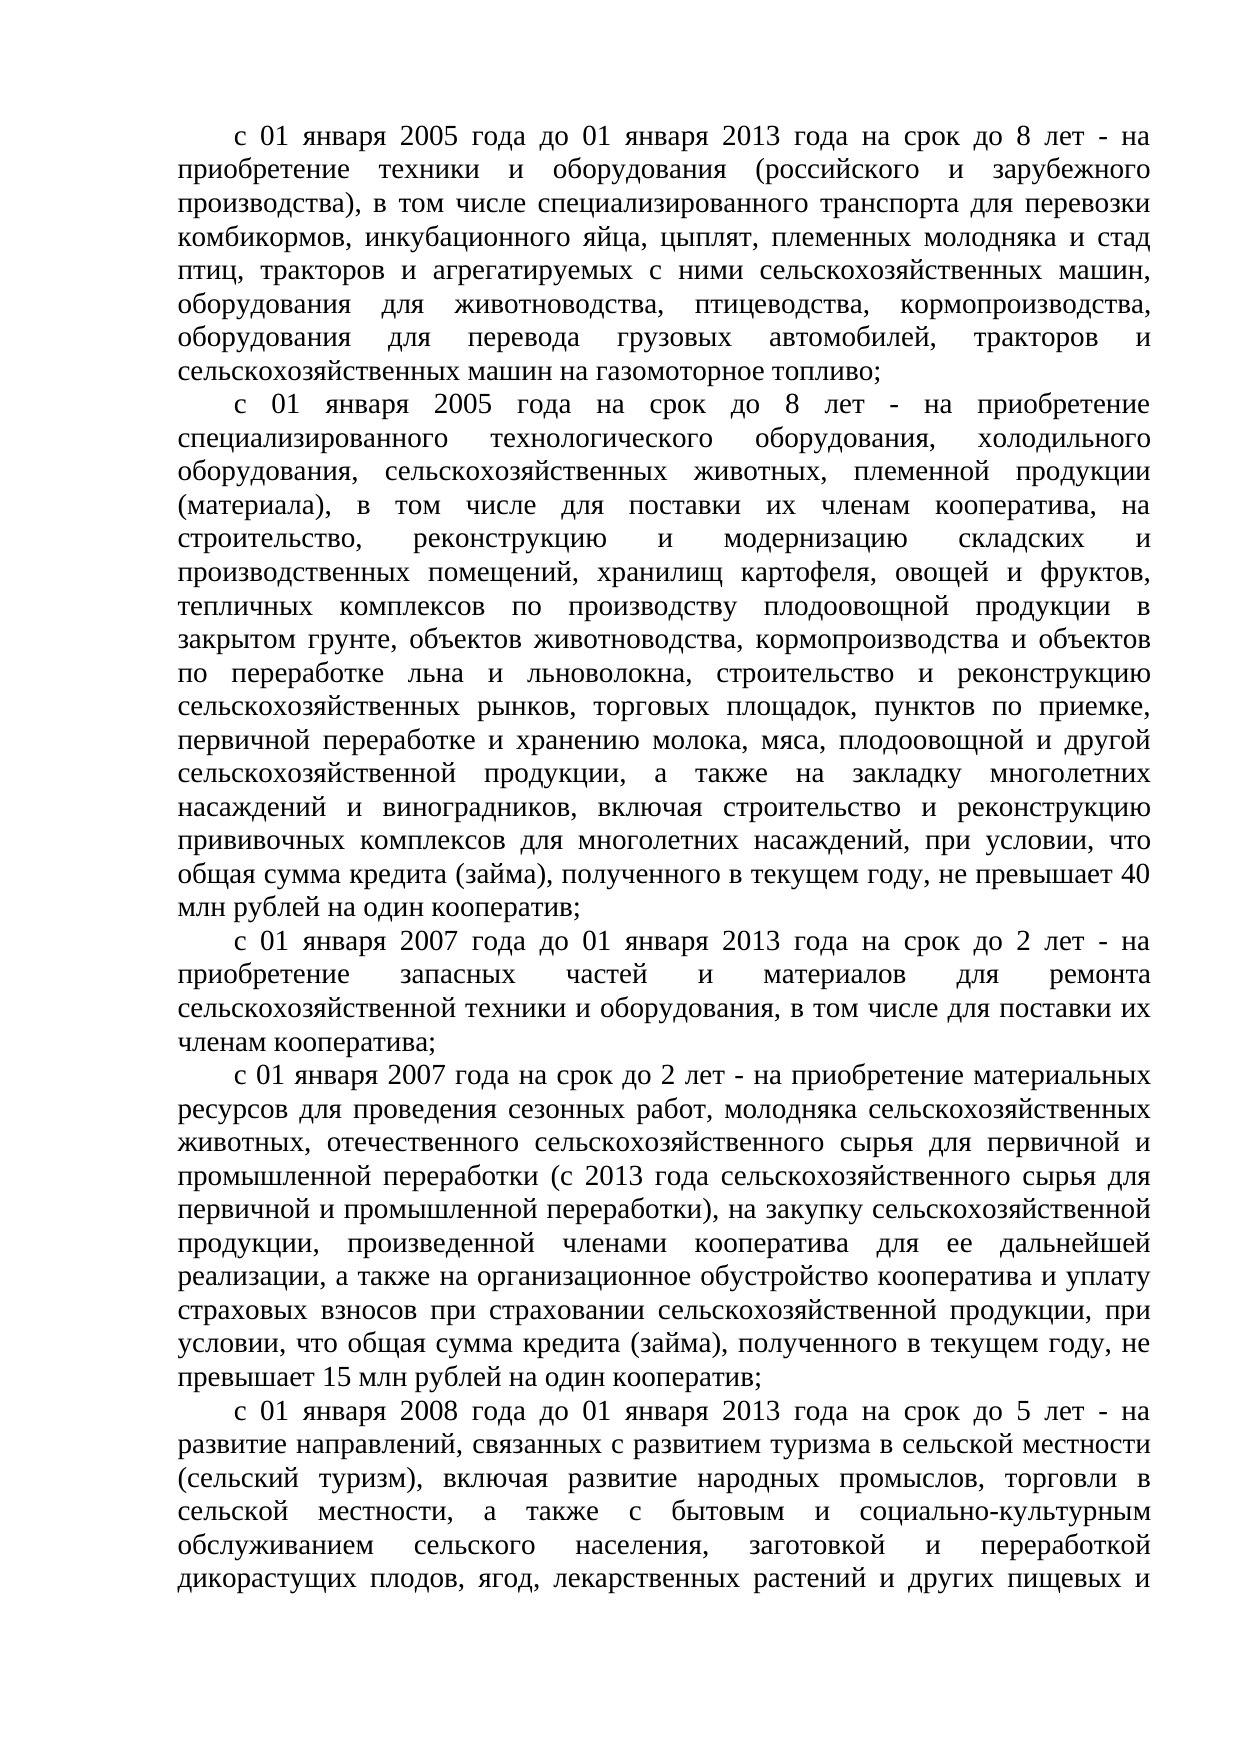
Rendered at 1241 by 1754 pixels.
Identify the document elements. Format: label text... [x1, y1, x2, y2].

text с 01 января 2005 года на срок до 8 лет - на приобретение специализированного технологического оборудования, холодильного оборудования, сельскохозяйственных животных, племенной продукции (материала), в том числе для поставки их членам кооператива, на строительство, реконструкцию и модернизацию складских и производственных помещений, хранилищ картофеля, овощей и фруктов, тепличных комплексов по производству плодоовощной продукции в закрытом грунте, объектов животноводства, кормопроизводства и объектов по переработке льна и льноволокна, строительство и реконструкцию сельскохозяйственных рынков, торговых площадок, пунктов по приемке, первичной переработке и хранению молока, мяса, плодоовощной и другой сельскохозяйственной продукции, а также на закладку многолетних насаждений и виноградников, включая строительство и реконструкцию прививочных комплексов для многолетних насаждений, при условии, что общая сумма кредита (займа), полученного в текущем году, не превышает 40 млн рублей на один кооператив; [177, 386, 1152, 923]
text с 01 января 2007 года на срок до 2 лет - на приобретение материальных ресурсов для проведения сезонных работ, молодняка сельскохозяйственных животных, отечественного сельскохозяйственного сырья для первичной и промышленной переработки (с 2013 года сельскохозяйственного сырья для первичной и промышленной переработки), на закупку сельскохозяйственной продукции, произведенной членами кооператива для ее дальнейшей реализации, а также на организационное обустройство кооператива и уплату страховых взносов при страховании сельскохозяйственной продукции, при условии, что общая сумма кредита (займа), полученного в текущем году, не превышает 15 млн рублей на один кооператив; [177, 1057, 1152, 1393]
text с 01 января 2005 года до 01 января 2013 года на срок до 8 лет - на приобретение техники и оборудования (российского и зарубежного производства), в том числе специализированного транспорта для перевозки комбикормов, инкубационного яйца, цыплят, племенных молодняка и стад птиц, тракторов и агрегатируемых с ними сельскохозяйственных машин, оборудования для животноводства, птицеводства, кормопроизводства, оборудования для перевода грузовых автомобилей, тракторов и сельскохозяйственных машин на газомоторное топливо; [177, 118, 1152, 386]
text с 01 января 2007 года до 01 января 2013 года на срок до 2 лет - на приобретение запасных частей и материалов для ремонта сельскохозяйственной техники и оборудования, в том числе для поставки их членам кооператива; [177, 923, 1152, 1057]
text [177, 1393, 1152, 1594]
